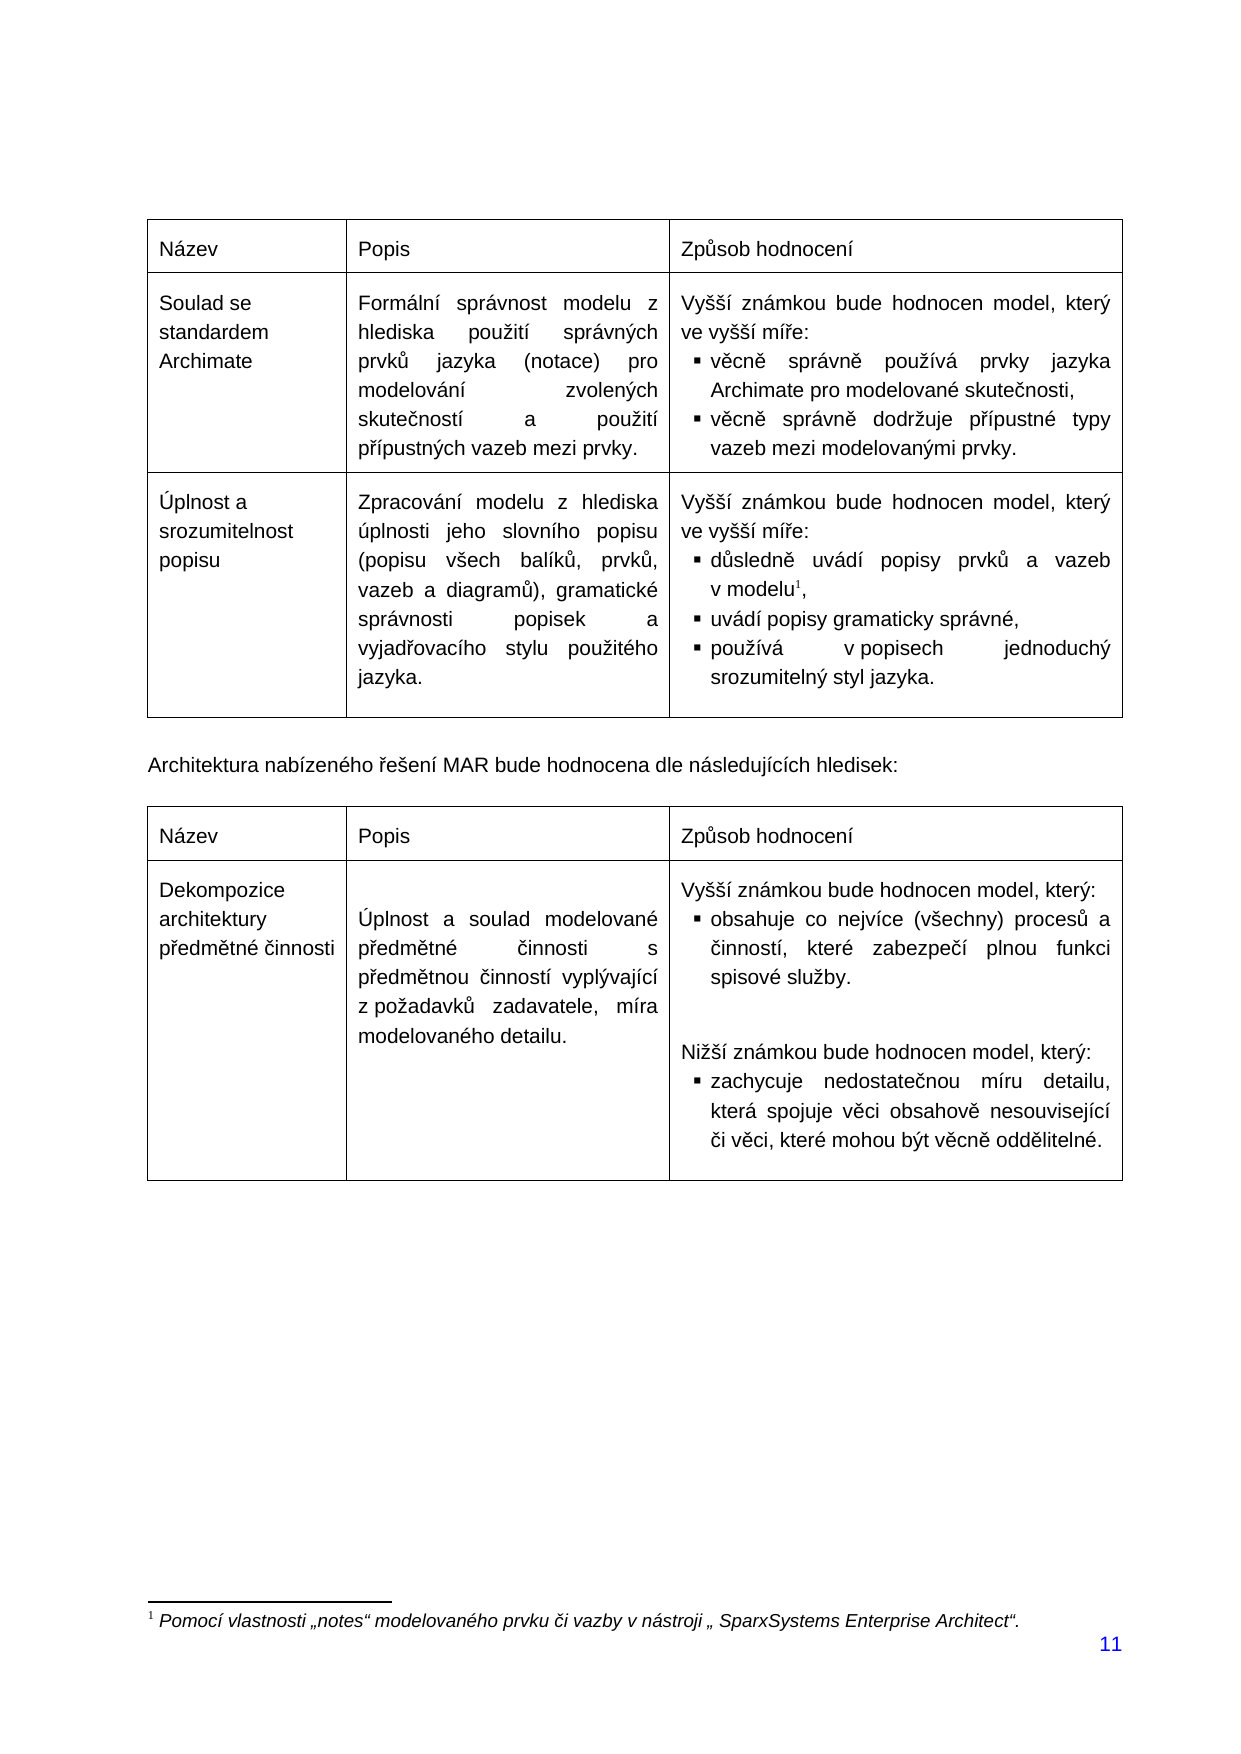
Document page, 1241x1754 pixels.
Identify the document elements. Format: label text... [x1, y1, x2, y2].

table_cell Vyšší známkou bude hodnocen model, který ve vyšší míře: důsledně uvádí popisy prvků a vazeb v modelu, uvádí popisy gramaticky správné, používá v popisech jednoduchý srozumitelný styl jazyka. [670, 473, 1122, 717]
table_cell Úplnost a srozumitelnost popisu [148, 473, 346, 717]
table_cell Dekompozice architektury předmětné činnosti [148, 861, 346, 1180]
table_cell Vyšší známkou bude hodnocen model, který: obsahuje co nejvíce (všechny) procesů a činností, které zabezpečí plnou funkci spisové služby. Nižší známkou bude hodnocen model, který: zachycuje nedostatečnou míru detailu, která spojuje věci obsahově nesouvisející či věci, které mohou být věcně oddělitelné. [670, 861, 1122, 1180]
table_header Název [148, 807, 346, 859]
table_header Popis [347, 220, 669, 272]
table_cell Úplnost a soulad modelované předmětné činnosti s předmětnou činností vyplývající z požadavků zadavatele, míra modelovaného detailu. [347, 861, 669, 1180]
table_header Způsob hodnocení [670, 807, 1122, 859]
table_header Způsob hodnocení [670, 220, 1122, 272]
text Architektura nabízeného řešení MAR bude hodnocena dle následujících hledisek: [148, 747, 1122, 777]
table_cell Formální správnost modelu z hlediska použití správných prvků jazyka (notace) pro modelování zvolených skutečností a použití přípustných vazeb mezi prvky. [347, 273, 669, 472]
table_cell Zpracování modelu z hlediska úplnosti jeho slovního popisu (popisu všech balíků, prvků, vazeb a diagramů), gramatické správnosti popisek a vyjadřovacího stylu použitého jazyka. [347, 473, 669, 717]
table_header Název [148, 220, 346, 272]
table_cell Vyšší známkou bude hodnocen model, který ve vyšší míře: věcně správně používá prvky jazyka Archimate pro modelované skutečnosti, věcně správně dodržuje přípustné typy vazeb mezi modelovanými prvky. [670, 273, 1122, 472]
table_cell Soulad se standardem Archimate [148, 273, 346, 472]
table_header Popis [347, 807, 669, 859]
